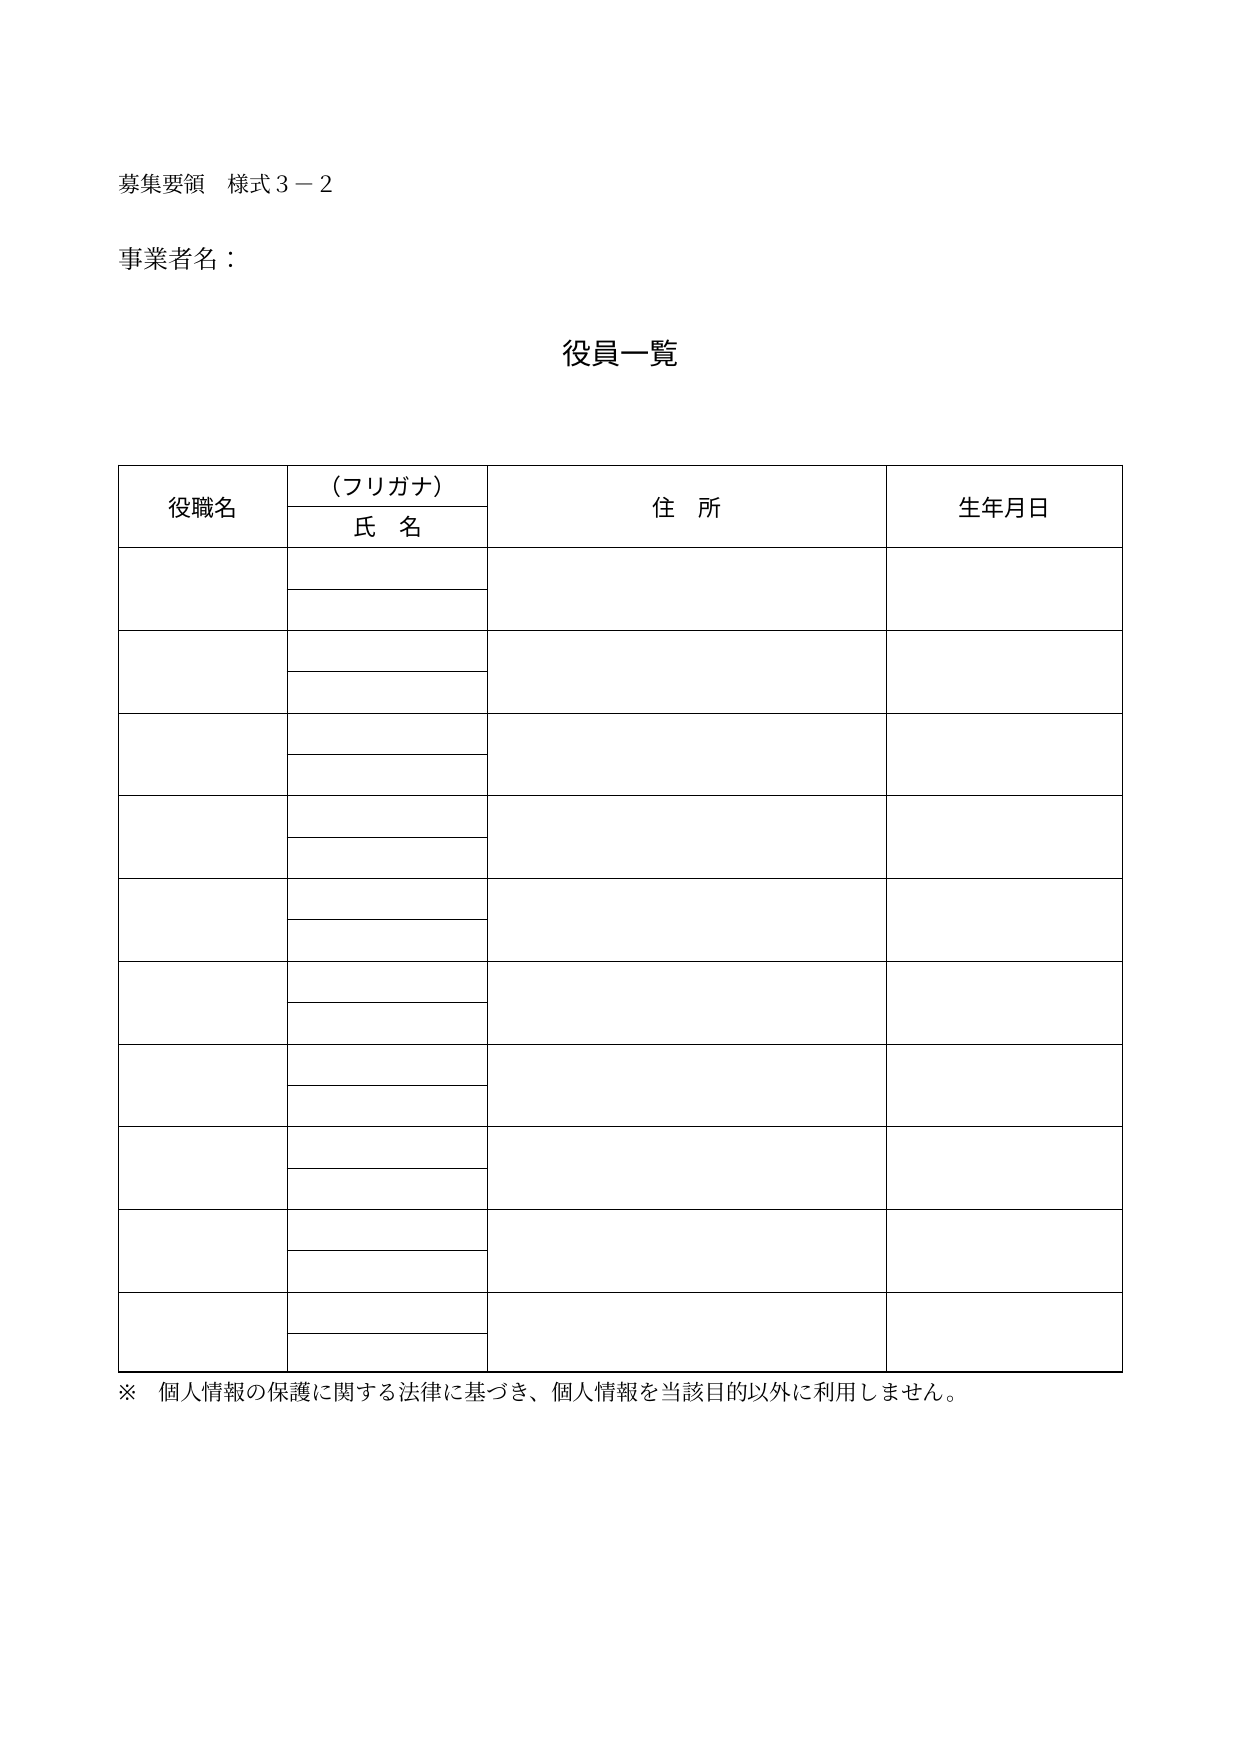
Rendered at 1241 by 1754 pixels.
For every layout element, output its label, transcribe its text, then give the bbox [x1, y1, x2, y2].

table_header 生年月日 [887, 466, 1122, 547]
table_cell [887, 548, 1122, 630]
table_cell [288, 879, 487, 919]
text 事業者名： [118, 239, 1122, 277]
table_cell [288, 1293, 487, 1333]
table_cell [488, 1210, 886, 1292]
text 募集要領 様式３－２ [118, 164, 1122, 202]
table_cell [288, 755, 487, 795]
table_cell [288, 838, 487, 878]
table_cell [119, 631, 287, 713]
table_cell [288, 1169, 487, 1209]
table_cell [887, 1210, 1122, 1292]
table_cell [488, 548, 886, 630]
table_cell [288, 1045, 487, 1085]
table_cell [288, 672, 487, 713]
table_cell [288, 1210, 487, 1250]
table_cell [288, 920, 487, 961]
table_header 役職名 [119, 466, 287, 547]
table_header （フリガナ） [288, 466, 487, 506]
table_cell [288, 714, 487, 754]
table_cell [488, 962, 886, 1043]
table_cell [488, 879, 886, 961]
text 役員一覧 [118, 314, 1122, 389]
table_cell [887, 1127, 1122, 1209]
table_cell [887, 1045, 1122, 1126]
table_cell [119, 1127, 287, 1209]
table_header 住 所 [488, 466, 886, 547]
table_cell [288, 1334, 487, 1371]
table_cell [887, 879, 1122, 961]
table_cell [488, 1293, 886, 1371]
table_cell [288, 962, 487, 1002]
table_cell [288, 631, 487, 671]
table_cell [288, 590, 487, 630]
table_cell [288, 1086, 487, 1126]
table_cell [488, 1045, 886, 1126]
table_cell [887, 631, 1122, 713]
table_cell [488, 796, 886, 878]
table_cell [119, 714, 287, 795]
table_cell [887, 1293, 1122, 1371]
table_cell [887, 796, 1122, 878]
table_cell [887, 962, 1122, 1043]
text ※ 個人情報の保護に関する法律に基づき、個人情報を当該目的以外に利用しません。 [118, 1373, 1122, 1410]
table_cell [119, 1293, 287, 1371]
table_cell [119, 796, 287, 878]
table_cell [887, 714, 1122, 795]
table_cell [119, 879, 287, 961]
table_cell [488, 1127, 886, 1209]
table_cell [288, 1003, 487, 1043]
table_cell 氏 名 [288, 507, 487, 547]
table_cell [288, 548, 487, 588]
table_cell [288, 1251, 487, 1292]
table_cell [119, 548, 287, 630]
table_cell [119, 1045, 287, 1126]
table_cell [488, 631, 886, 713]
table_cell [119, 962, 287, 1043]
table_cell [288, 1127, 487, 1167]
table_cell [288, 796, 487, 837]
table_cell [119, 1210, 287, 1292]
table_cell [488, 714, 886, 795]
